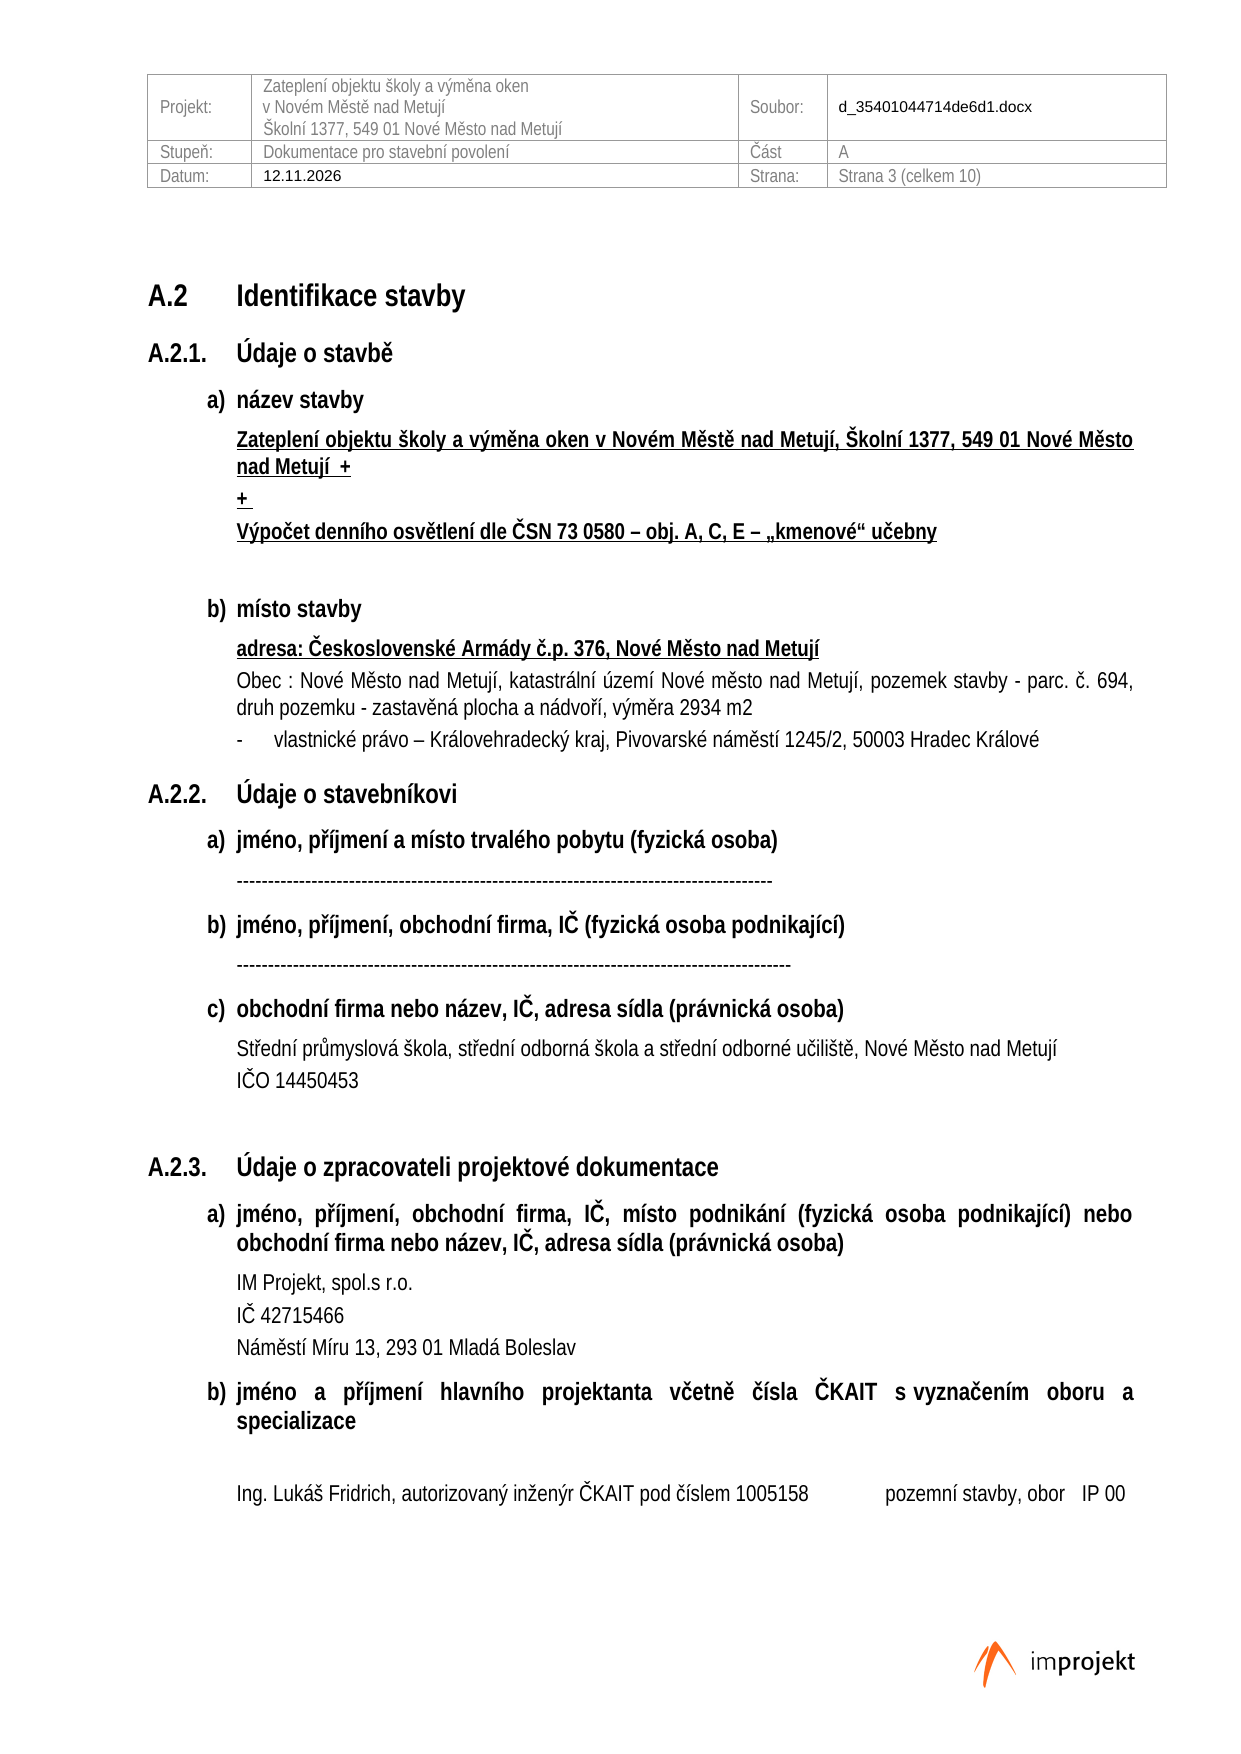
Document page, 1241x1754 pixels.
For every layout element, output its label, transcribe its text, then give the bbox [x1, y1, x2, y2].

subtitle název stavby [148, 385, 1134, 414]
subtitle Údaje o stavebníkovi [148, 778, 1134, 809]
text IČO 14450453 [236, 1067, 1134, 1094]
subtitle Identifikace stavby [148, 277, 1134, 313]
list vlastnické právo – Královehradecký kraj, Pivovarské náměstí 1245/2, 50003 Hradec Králové [236, 726, 1134, 753]
text Zateplení objektu školy a výměna oken v Novém Městě nad Metují, Školní 1377, 549 01 Nové Město nad Metují + [236, 450, 1134, 479]
subtitle jméno, příjmení, obchodní firma, IČ, místo podnikání (fyzická osoba podnikající) nebo obchodní firma nebo název, IČ, adresa sídla (právnická osoba) [207, 1199, 1134, 1256]
text Obec : Nové Město nad Metují, katastrální území Nové město nad Metují, pozemek stavby - parc. č. 694, druh pozemku - zastavěná plocha a nádvoří, výměra 2934 m2 [236, 667, 1134, 720]
text Střední průmyslová škola, střední odborná škola a střední odborné učiliště, Nové Město nad Metují [236, 1035, 1134, 1061]
text + [236, 485, 1134, 512]
subtitle Údaje o zpracovateli projektové dokumentace [148, 1151, 1134, 1182]
subtitle jméno, příjmení, obchodní firma, IČ (fyzická osoba podnikající) [148, 909, 1134, 938]
text IČ [236, 1302, 1134, 1328]
subtitle obchodní firma nebo název, IČ, adresa sídla (právnická osoba) [148, 994, 1134, 1022]
text Výpočet denního osvětlení dle ČSN 73 0580 – obj. A, C, E – „kmenové“ učebny [236, 518, 1134, 544]
subtitle jméno a příjmení hlavního projektanta včetně čísla ČKAIT s vyznačením oboru a specializace [207, 1377, 1134, 1434]
text Náměstí Míru 13, 293 01 Mladá Boleslav [236, 1334, 1134, 1361]
text adresa: Československé Armády č.p. 376, Nové Město nad Metují [236, 635, 1134, 661]
subtitle místo stavby [148, 594, 1134, 622]
text Zateplení objektu školy a výměna oken v Novém Městě nad Metují, Školní 1377, 549 01 Nové Město nad Metují + [236, 426, 1134, 449]
text -------------------------------------------------------------------------------------- [236, 867, 1134, 893]
text Ing. Lukáš Fridrich, autorizovaný inženýr ČKAIT pod číslem 1005158 pozemní stavby, obor I IP 00 [236, 1479, 1134, 1506]
subtitle Údaje o stavbě [148, 338, 1134, 369]
subtitle jméno, příjmení a místo trvalého pobytu (fyzická osoba) [148, 825, 1134, 854]
text IM Projekt, spol.s r.o. [236, 1269, 1134, 1295]
text ----------------------------------------------------------------------------------------- [236, 951, 1134, 977]
picture [972, 1639, 1137, 1689]
